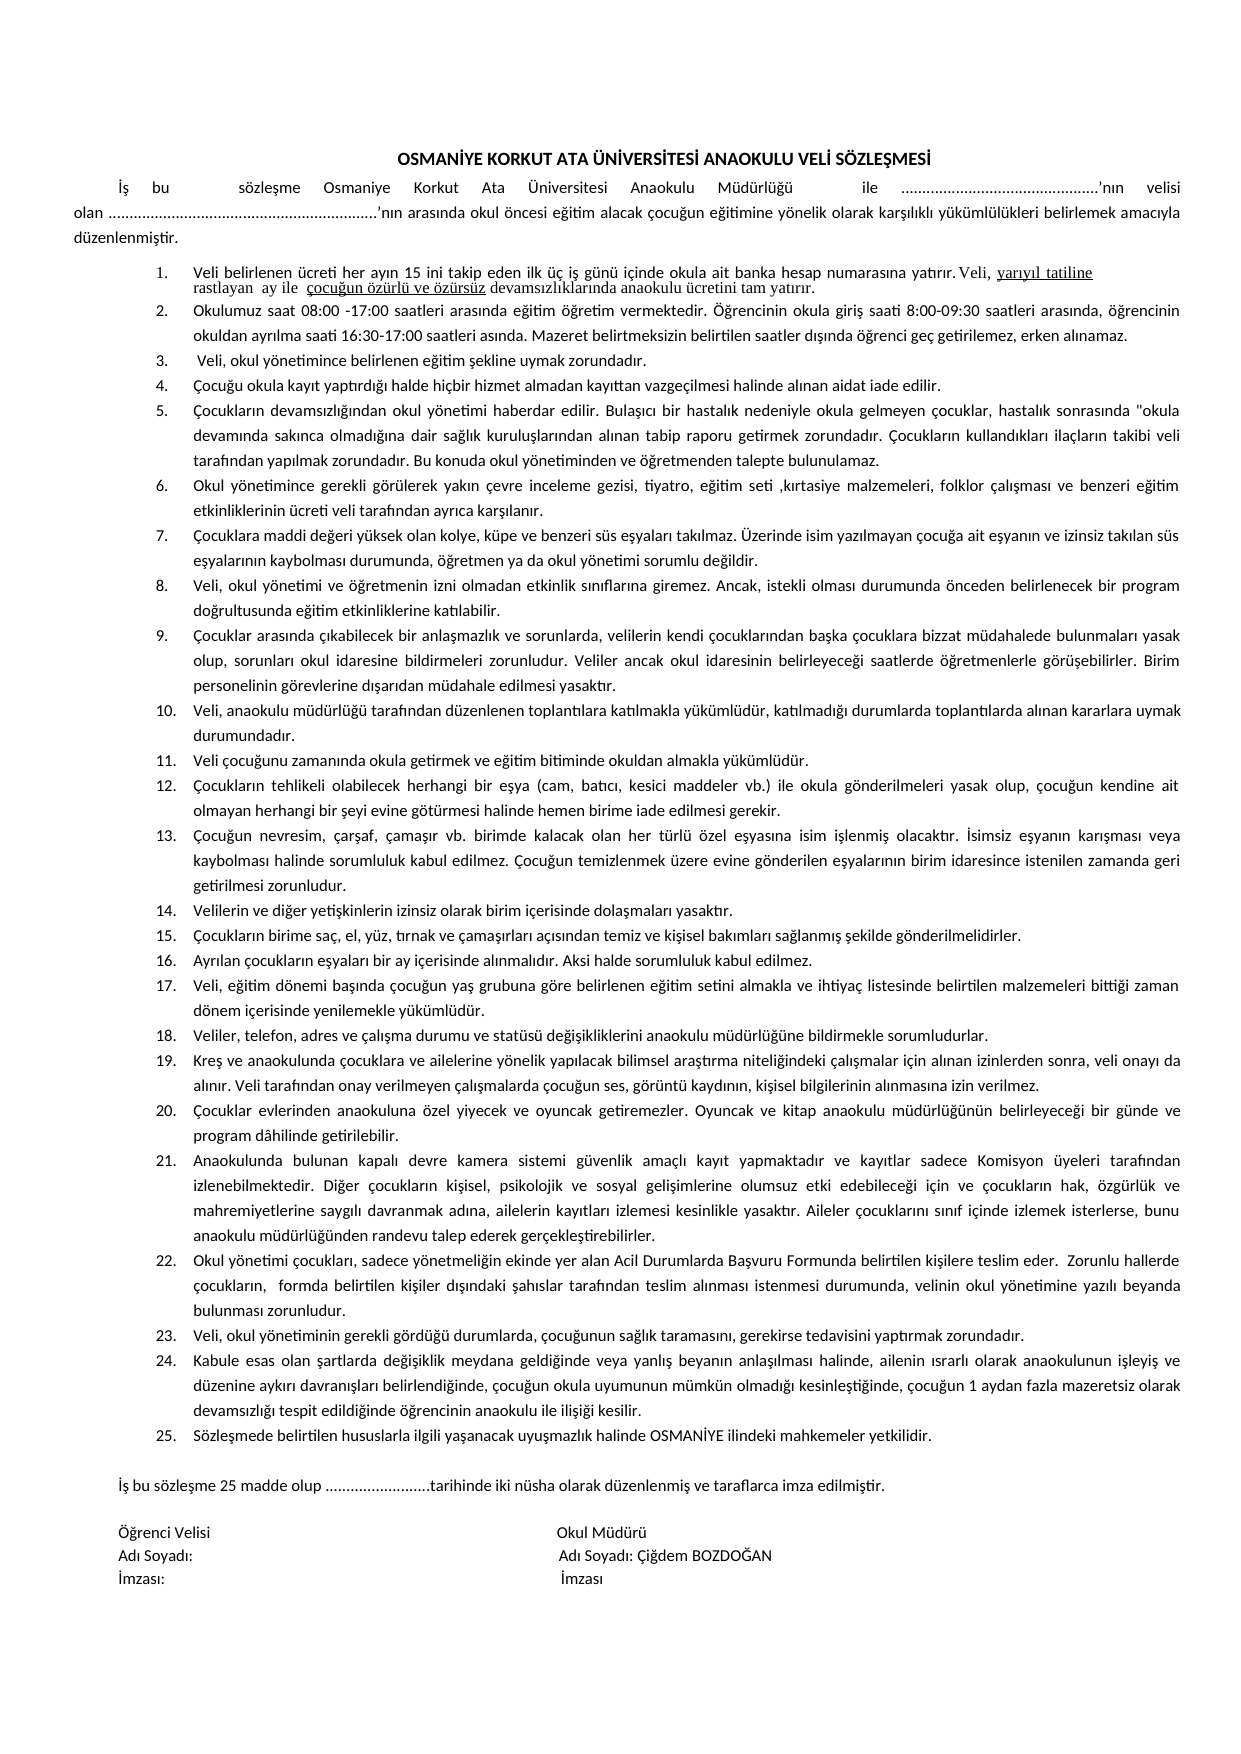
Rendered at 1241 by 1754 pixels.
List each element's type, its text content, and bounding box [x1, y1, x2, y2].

text Öğrenci Velisi Okul Müdürü [74, 1522, 1181, 1542]
text OSMANİYE KORKUT ATA ÜNİVERSİTESİ ANAOKULU VELİ SÖZLEŞMESİ [148, 148, 1181, 171]
list Veli, okul yönetimince belirlenen eğitim şekline uymak zorundadır. [156, 347, 1181, 372]
list Çocuklar arasında çıkabilecek bir anlaşmazlık ve sorunlarda, velilerin kendi çocuklarından başka çocuklara bizzat müdahalede bulunmaları yasak olup, sorunları okul idaresine bildirmeleri zorunludur. Veliler ancak okul idaresinin belirleyeceği saatlerde öğretmenlerle görüşebilirler. Birim personelinin görevlerine dışarıdan müdahale edilmesi yasaktır. [156, 622, 1181, 697]
list Çocuklara maddi değeri yüksek olan kolye, küpe ve benzeri süs eşyaları takılmaz. Üzerinde isim yazılmayan çocuğa ait eşyanın ve izinsiz takılan süs eşyalarının kaybolması durumunda, öğretmen ya da okul yönetimi sorumlu değildir. [156, 522, 1181, 572]
list Çocukların tehlikeli olabilecek herhangi bir eşya (cam, batıcı, kesici maddeler vb.) ile okula gönderilmeleri yasak olup, çocuğun kendine ait olmayan herhangi bir şeyi evine götürmesi halinde hemen birime iade edilmesi gerekir. [156, 772, 1181, 822]
text İş bu sözleşme 25 madde olup .........................tarihinde iki nüsha olarak düzenlenmiş ve taraflarca imza edilmiştir. [74, 1472, 1181, 1497]
list Sözleşmede belirtilen hususlarla ilgili yaşanacak uyuşmazlık halinde OSMANİYE ilindeki mahkemeler yetkilidir. [156, 1422, 1181, 1447]
list Okul yönetimince gerekli görülerek yakın çevre inceleme gezisi, tiyatro, eğitim seti ,kırtasiye malzemeleri, folklor çalışması ve benzeri eğitim etkinliklerinin ücreti veli tarafından ayrıca karşılanır. [156, 472, 1181, 522]
list Çocukların birime saç, el, yüz, tırnak ve çamaşırları açısından temiz ve kişisel bakımları sağlanmış şekilde gönderilmelidirler. [156, 922, 1181, 947]
list Veli belirlenen ücreti her ayın 15 ini takip eden ilk üç iş günü içinde okula ait banka hesap numarasına yatırır.Veli, yarıyıl tatiline rastlayan ay ile çocuğun özürlü ve özürsüz devamsızlıklarında anaokulu ücretini tam yatırır. [156, 265, 1093, 297]
list Veliler, telefon, adres ve çalışma durumu ve statüsü değişikliklerini anaokulu müdürlüğüne bildirmekle sorumludurlar. [156, 1022, 1181, 1047]
list Çocukların devamsızlığından okul yönetimi haberdar edilir. Bulaşıcı bir hastalık nedeniyle okula gelmeyen çocuklar, hastalık sonrasında "okula devamında sakınca olmadığına dair sağlık kuruluşlarından alınan tabip raporu getirmek zorundadır. Çocukların kullandıkları ilaçların takibi veli tarafından yapılmak zorundadır. Bu konuda okul yönetiminden ve öğretmenden talepte bulunulamaz. [156, 397, 1181, 472]
list Çocuğun nevresim, çarşaf, çamaşır vb. birimde kalacak olan her türlü özel eşyasına isim işlenmiş olacaktır. İsimsiz eşyanın karışması veya kaybolması halinde sorumluluk kabul edilmez. Çocuğun temizlenmek üzere evine gönderilen eşyalarının birim idaresince istenilen zamanda geri getirilmesi zorunludur. [156, 822, 1181, 897]
list Veli, eğitim dönemi başında çocuğun yaş grubuna göre belirlenen eğitim setini almakla ve ihtiyaç listesinde belirtilen malzemeleri bittiği zaman dönem içerisinde yenilemekle yükümlüdür. [156, 972, 1181, 1022]
list Velilerin ve diğer yetişkinlerin izinsiz olarak birim içerisinde dolaşmaları yasaktır. [156, 897, 1181, 922]
list Veli, okul yönetiminin gerekli gördüğü durumlarda, çocuğunun sağlık taramasını, gerekirse tedavisini yaptırmak zorundadır. [156, 1322, 1181, 1347]
list Ayrılan çocukların eşyaları bir ay içerisinde alınmalıdır. Aksi halde sorumluluk kabul edilmez. [156, 947, 1181, 972]
list Çocuğu okula kayıt yaptırdığı halde hiçbir hizmet almadan kayıttan vazgeçilmesi halinde alınan aidat iade edilir. [156, 372, 1181, 397]
list Veli çocuğunu zamanında okula getirmek ve eğitim bitiminde okuldan almakla yükümlüdür. [156, 747, 1181, 772]
list Veli, okul yönetimi ve öğretmenin izni olmadan etkinlik sınıflarına giremez. Ancak, istekli olması durumunda önceden belirlenecek bir program doğrultusunda eğitim etkinliklerine katılabilir. [156, 572, 1181, 622]
list Çocuklar evlerinden anaokuluna özel yiyecek ve oyuncak getiremezler. Oyuncak ve kitap anaokulu müdürlüğünün belirleyeceği bir günde ve program dâhilinde getirilebilir. [156, 1097, 1181, 1147]
list Kreş ve anaokulunda çocuklara ve ailelerine yönelik yapılacak bilimsel araştırma niteliğindeki çalışmalar için alınan izinlerden sonra, veli onayı da alınır. Veli tarafından onay verilmeyen çalışmalarda çocuğun ses, görüntü kaydının, kişisel bilgilerinin alınmasına izin verilmez. [156, 1047, 1181, 1097]
list Okul yönetimi çocukları, sadece yönetmeliğin ekinde yer alan Acil Durumlarda Başvuru Formunda belirtilen kişilere teslim eder. Zorunlu hallerde çocukların, formda belirtilen kişiler dışındaki şahıslar tarafından teslim alınması istenmesi durumunda, velinin okul yönetimine yazılı beyanda bulunması zorunludur. [156, 1247, 1181, 1322]
text Adı Soyadı: Adı Soyadı: Çiğdem BOZDOĞAN [74, 1545, 1181, 1566]
list Anaokulunda bulunan kapalı devre kamera sistemi güvenlik amaçlı kayıt yapmaktadır ve kayıtlar sadece Komisyon üyeleri tarafından izlenebilmektedir. Diğer çocukların kişisel, psikolojik ve sosyal gelişimlerine olumsuz etki edebileceği için ve çocukların hak, özgürlük ve mahremiyetlerine saygılı davranmak adına, ailelerin kayıtları izlemesi kesinlikle yasaktır. Aileler çocuklarını sınıf içinde izlemek isterlerse, bunu anaokulu müdürlüğünden randevu talep ederek gerçekleştirebilirler. [156, 1147, 1181, 1247]
text İmzası: İmzası [74, 1568, 1181, 1589]
list Okulumuz saat 08:00 -17:00 saatleri arasında eğitim öğretim vermektedir. Öğrencinin okula giriş saati 8:00-09:30 saatleri arasında, öğrencinin okuldan ayrılma saati 16:30-17:00 saatleri asında. Mazeret belirtmeksizin belirtilen saatler dışında öğrenci geç getirilemez, erken alınamaz. [156, 297, 1181, 347]
list Veli, anaokulu müdürlüğü tarafından düzenlenen toplantılara katılmakla yükümlüdür, katılmadığı durumlarda toplantılarda alınan kararlara uymak durumundadır. [156, 697, 1181, 747]
text İş bu sözleşme Osmaniye Korkut Ata Üniversitesi Anaokulu Müdürlüğü ile ...............................................’nın velisi olan ................................................................’nın arasında okul öncesi eğitim alacak çocuğun eğitimine yönelik olarak karşılıklı yükümlülükleri belirlemek amacıyla düzenlenmiştir. [74, 174, 1181, 249]
list Kabule esas olan şartlarda değişiklik meydana geldiğinde veya yanlış beyanın anlaşılması halinde, ailenin ısrarlı olarak anaokulunun işleyiş ve düzenine aykırı davranışları belirlendiğinde, çocuğun okula uyumunun mümkün olmadığı kesinleştiğinde, çocuğun 1 aydan fazla mazeretsiz olarak devamsızlığı tespit edildiğinde öğrencinin anaokulu ile ilişiği kesilir. [156, 1347, 1181, 1422]
